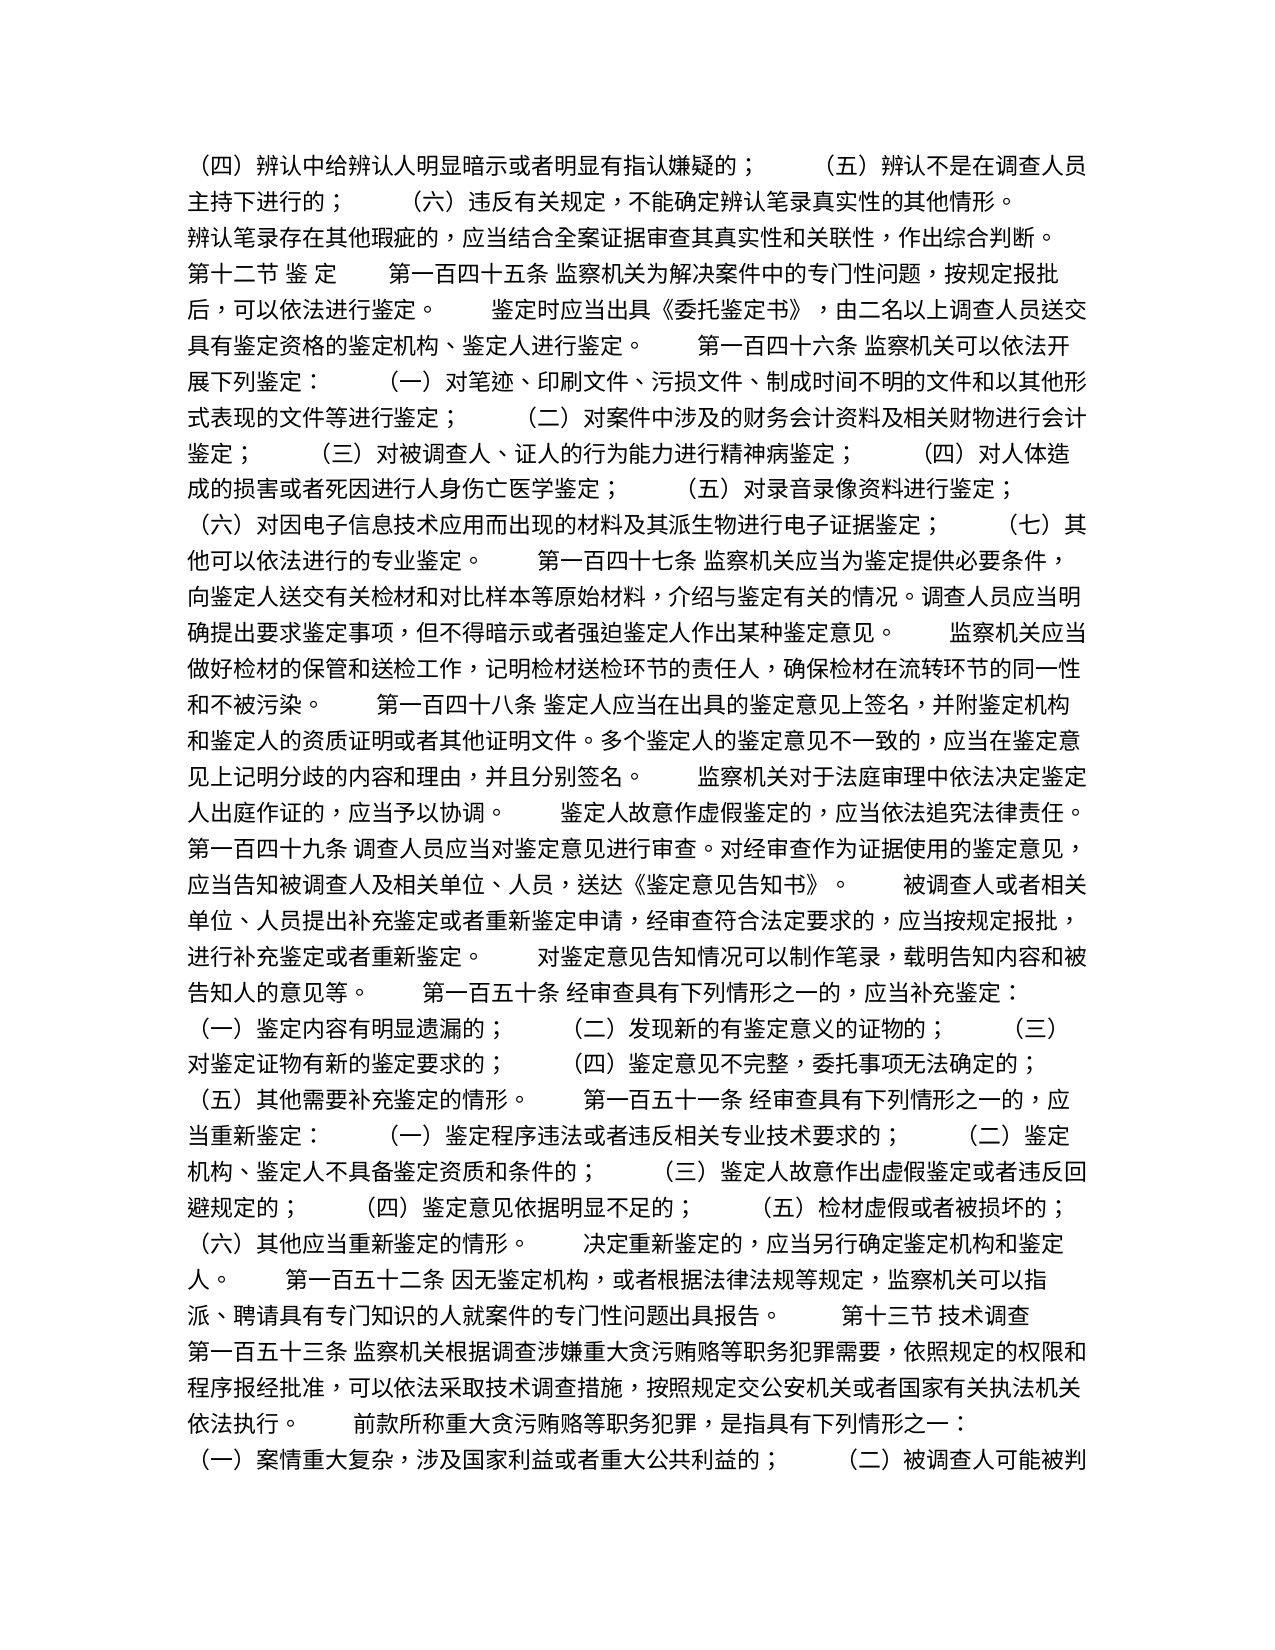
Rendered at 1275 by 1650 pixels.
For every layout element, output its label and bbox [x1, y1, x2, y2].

text [187, 150, 1087, 1475]
